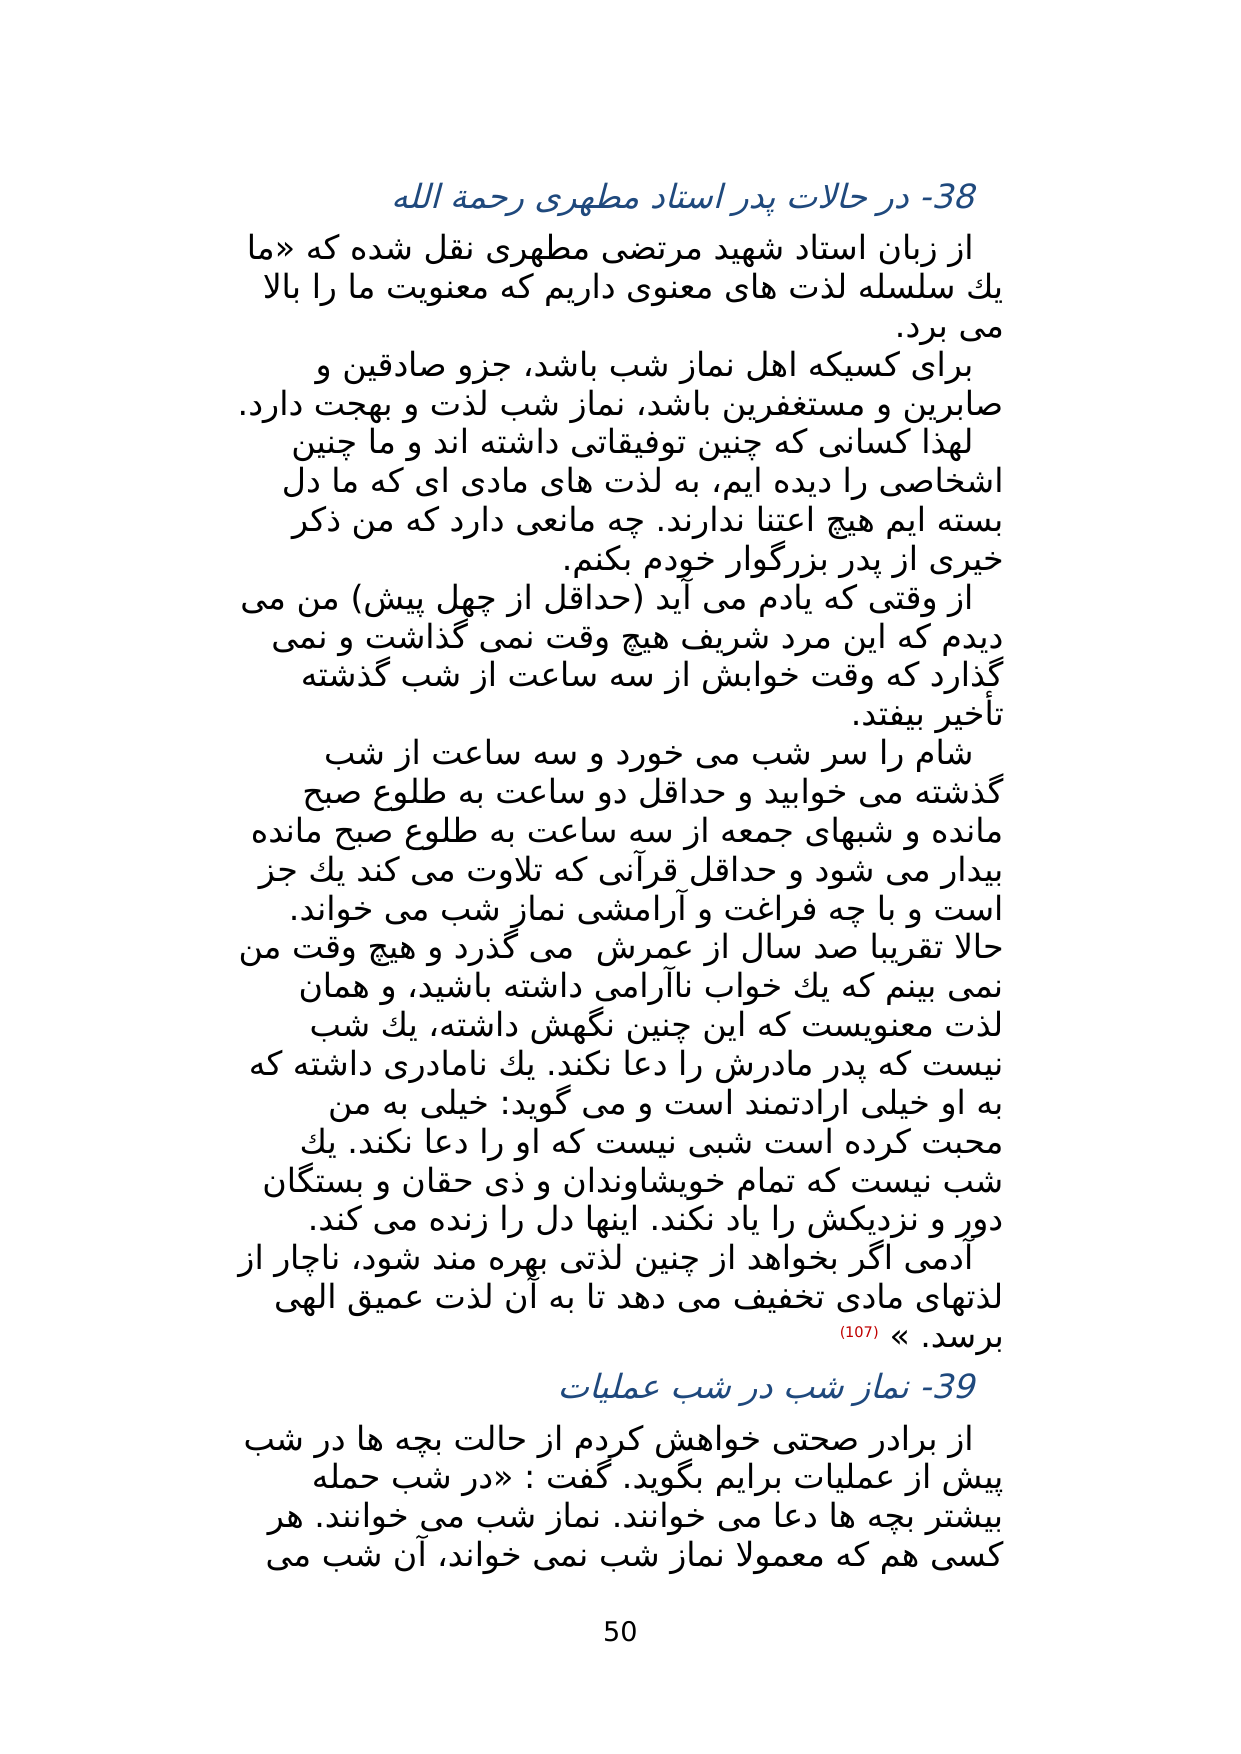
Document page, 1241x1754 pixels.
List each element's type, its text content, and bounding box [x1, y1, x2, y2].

subtitle 39- نماز شب در شب عمليات [236, 1368, 1004, 1407]
subtitle 38- در حالات پدر استاد مطهرى رحمة الله [236, 177, 1004, 216]
text آدمى اگر بخواهد از چنين لذتى بهره مند شود، ناچار از لذتهاى مادى تخفيف مى دهد تا به آن لذت عميق الهى برسد. » (107) [236, 1239, 1004, 1355]
text براى كسيكه اهل نماز شب باشد، جزو صادقين و صابرين و مستغفرين باشد، نماز شب لذت و بهجت دارد. [236, 345, 1004, 423]
text از زبان استاد شهيد مرتضى مطهرى نقل شده كه «ما يك سلسله لذت هاى معنوى داريم كه معنويت ما را بالا مى برد. [236, 228, 1004, 345]
text شام را سر شب مى خورد و سه ساعت از شب گذشته مى خوابيد و حداقل دو ساعت به طلوع صبح مانده و شبهاى جمعه از سه ساعت به طلوع صبح مانده بيدار مى شود و حداقل قرآنى كه تلاوت مى كند يك جز است و با چه فراغت و آرامشى نماز شب مى خواند. حالا تقريبا صد سال از عمرش ‍ مى گذرد و هيچ وقت من نمى بينم كه يك خواب ناآرامى داشته باشيد، و همان لذت معنويست كه اين چنين نگهش داشته، يك شب نيست كه پدر مادرش را دعا نكند. يك نامادرى داشته كه به او خيلى ارادتمند است و مى گويد: خيلى به من محبت كرده است شبى نيست كه او را دعا نكند. يك شب نيست كه تمام خويشاوندان و ذى حقان و بستگان دور و نزديكش را ياد نكند. اينها دل را زنده مى كند. [236, 734, 1004, 1239]
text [236, 1419, 1004, 1574]
text لهذا كسانى كه چنين توفيقاتى داشته اند و ما چنين اشخاصى را ديده ايم، به لذت هاى مادى اى كه ما دل بسته ايم هيچ اعتنا ندارند. چه مانعى دارد كه من ذكر خيرى از پدر بزرگوار خودم بكنم. [236, 423, 1004, 578]
text از وقتى كه يادم مى آيد (حداقل از چهل پيش) من مى ديدم كه اين مرد شريف هيچ وقت نمى گذاشت و نمى گذارد كه وقت خوابش از سه ساعت از شب گذشته تأخیر بيفتد. [236, 578, 1004, 734]
